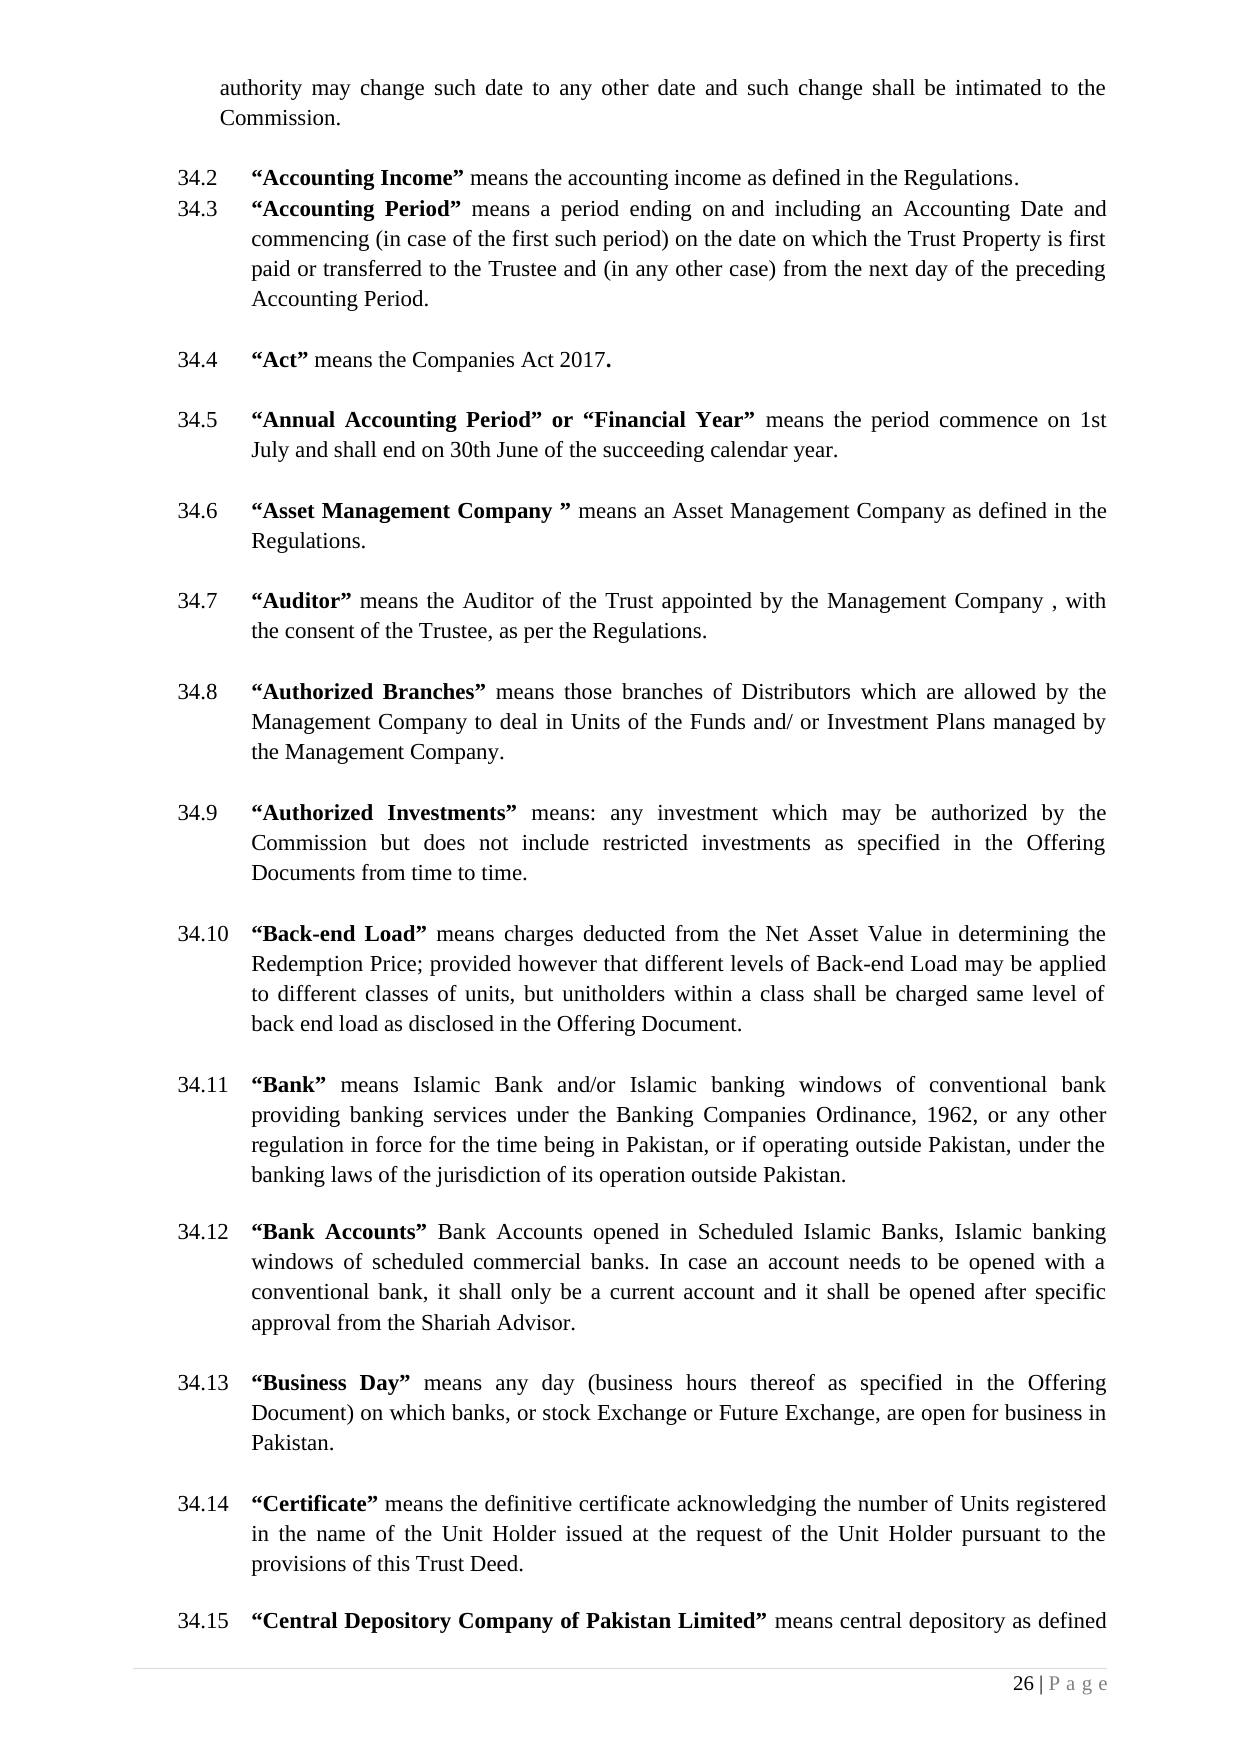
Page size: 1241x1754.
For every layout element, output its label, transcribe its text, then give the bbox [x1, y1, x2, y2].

list “Authorized Branches” means those branches of Distributors which are allowed by the Management Company to deal in Units of the Funds and/ or Investment Plans managed by the Management Company. [177, 678, 1107, 765]
list “Bank” means Islamic Bank and/or Islamic banking windows of conventional bank providing banking services under the Banking Companies Ordinance, 1962, or any other regulation in force for the time being in Pakistan, or if operating outside Pakistan, under the banking laws of the jurisdiction of its operation outside Pakistan. [177, 1071, 1107, 1188]
list “Asset Management Company ” means an Asset Management Company as defined in the Regulations. [177, 497, 1107, 553]
list “Accounting Period” means a period ending on and including an Accounting Date and commencing (in case of the first such period) on the date on which the Trust Property is first paid or transferred to the Trustee and (in any other case) from the next day of the preceding Accounting Period. [177, 195, 1107, 312]
list “Accounting Income” means the accounting income as defined in the Regulations. [177, 164, 1107, 191]
list “Business Day” means any day (business hours thereof as specified in the Offering Document) on which banks, or stock Exchange or Future Exchange, are open for business in Pakistan. [177, 1369, 1107, 1456]
list “Act” means the Companies Act 2017. [177, 346, 1107, 372]
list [177, 74, 1107, 130]
list “Bank Accounts” Bank Accounts opened in Scheduled Islamic Banks, Islamic banking windows of scheduled commercial banks. In case an account needs to be opened with a conventional bank, it shall only be a current account and it shall be opened after specific approval from the Shariah Advisor. [177, 1218, 1107, 1335]
list “Annual Accounting Period” or “Financial Year” means the period commence on 1st July and shall end on 30th June of the succeeding calendar year. [177, 406, 1107, 463]
list “Certificate” means the definitive certificate acknowledging the number of Units registered in the name of the Unit Holder issued at the request of the Unit Holder pursuant to the provisions of this Trust Deed. [177, 1490, 1107, 1577]
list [177, 1607, 1107, 1633]
list “Authorized Investments” means: any investment which may be authorized by the Commission but does not include restricted investments as specified in the Offering Documents from time to time. [177, 799, 1107, 886]
list “Back-end Load” means charges deducted from the Net Asset Value in determining the Redemption Price; provided however that different levels of Back-end Load may be applied to different classes of units, but unitholders within a class shall be charged same level of back end load as disclosed in the Offering Document. [177, 920, 1107, 1037]
list “Auditor” means the Auditor of the Trust appointed by the Management Company , with the consent of the Trustee, as per the Regulations. [177, 587, 1107, 644]
